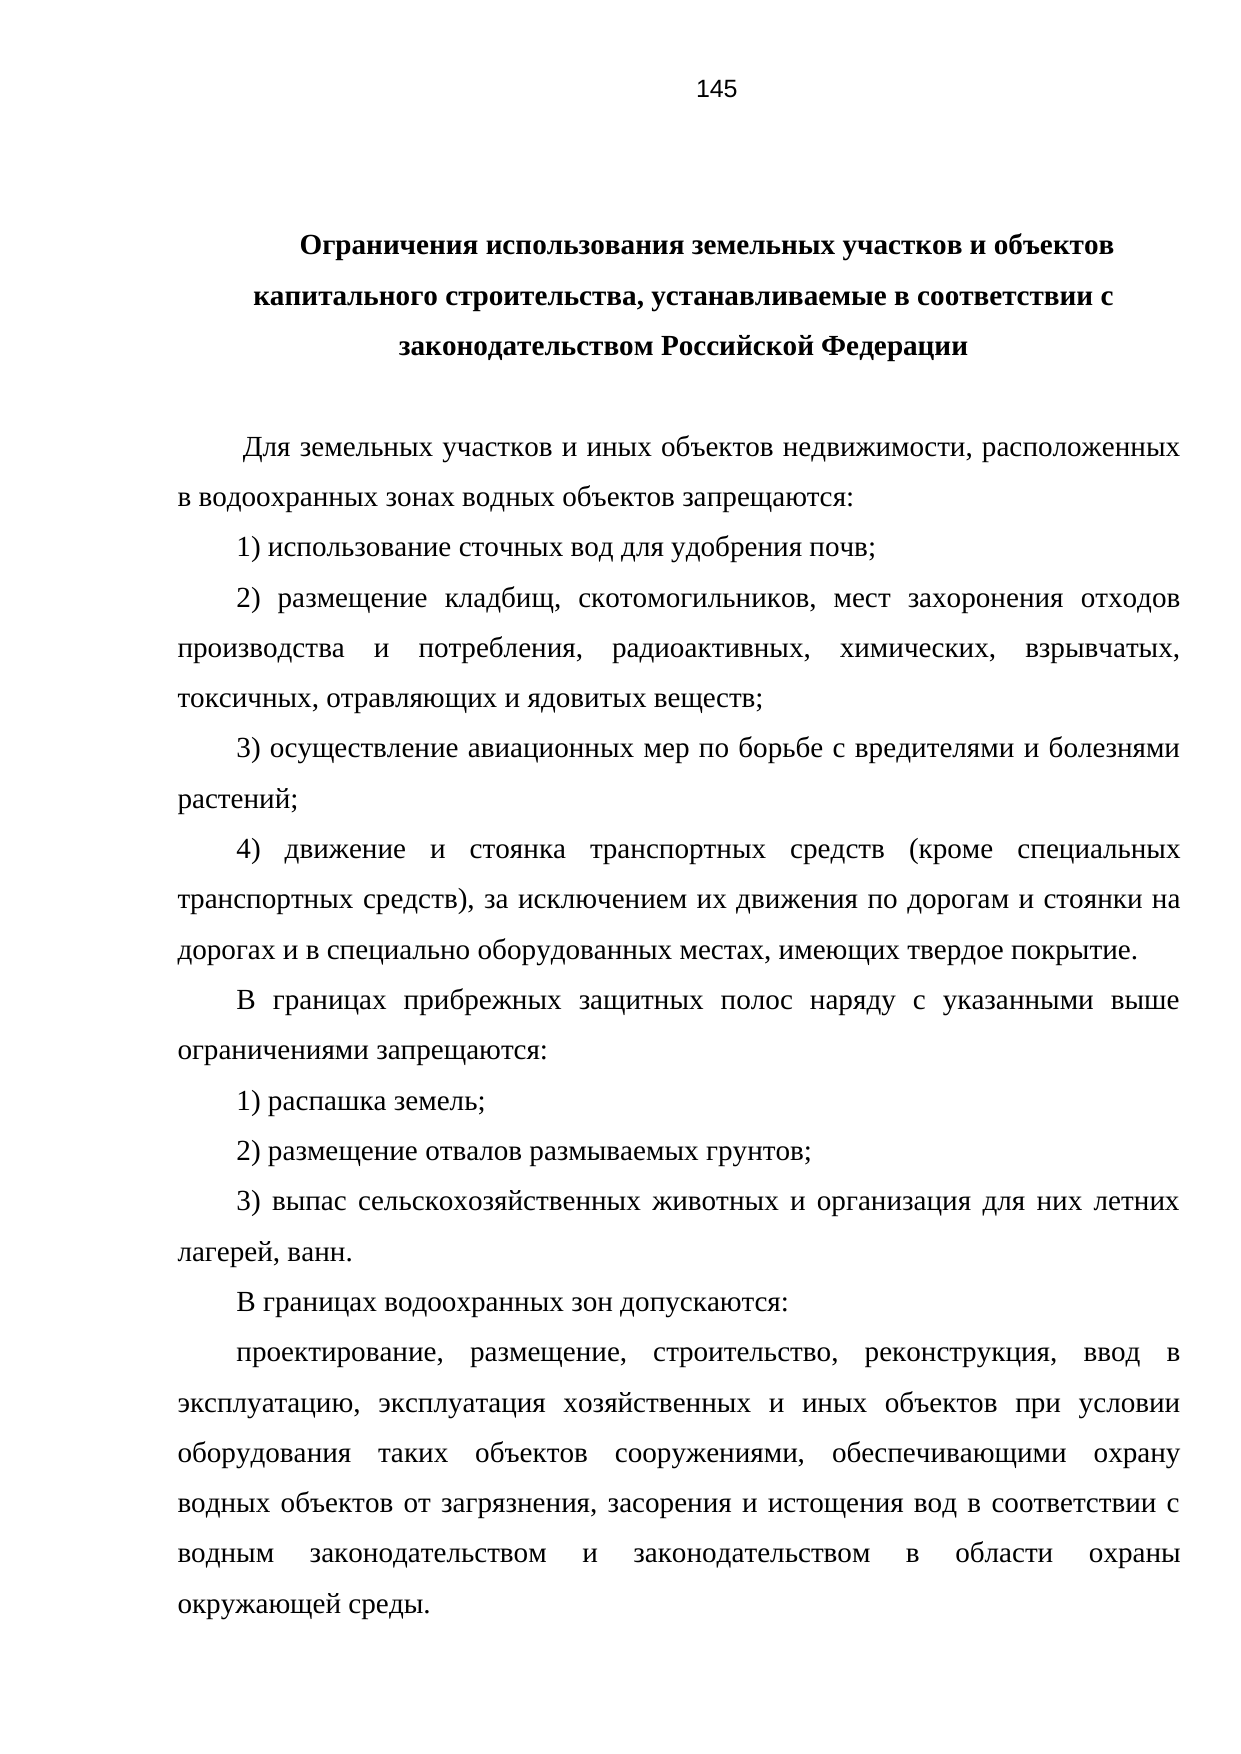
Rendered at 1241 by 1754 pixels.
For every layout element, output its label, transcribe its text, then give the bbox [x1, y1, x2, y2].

text 3) выпас сельскохозяйственных животных и организация для них летних лагерей, ванн. [177, 1183, 1181, 1267]
text 1) использование сточных вод для удобрения почв; [177, 529, 1181, 563]
text В границах прибрежных защитных полос наряду с указанными выше ограничениями запрещаются: [177, 982, 1181, 1066]
text 1) распашка земель; [177, 1083, 1181, 1116]
text 3) осуществление авиационных мер по борьбе с вредителями и болезнями растений; [177, 731, 1181, 814]
text проектирование, размещение, строительство, реконструкция, ввод в эксплуатацию, эксплуатация хозяйственных и иных объектов при условии оборудования таких объектов сооружениями, обеспечивающими охрану водных объектов от загрязнения, засорения и истощения вод в соответствии с водным законодательством и законодательством в области охраны окружающей среды. [177, 1334, 1181, 1619]
text Для земельных участков и иных объектов недвижимости, расположенных в водоохранных зонах водных объектов запрещаются: [177, 429, 1181, 513]
text 2) размещение кладбищ, скотомогильников, мест захоронения отходов производства и потребления, радиоактивных, химических, взрывчатых, токсичных, отравляющих и ядовитых веществ; [177, 580, 1181, 714]
text 4) движение и стоянка транспортных средств (кроме специальных транспортных средств), за исключением их движения по дорогам и стоянки на дорогах и в специально оборудованных местах, имеющих твердое покрытие. [177, 831, 1181, 965]
text 2) размещение отвалов размываемых грунтов; [177, 1133, 1181, 1167]
text В границах водоохранных зон допускаются: [177, 1284, 1181, 1318]
text Ограничения использования земельных участков и объектов капитального строительства, устанавливаемые в соответствии с законодательством Российской Федерации [177, 227, 1190, 362]
